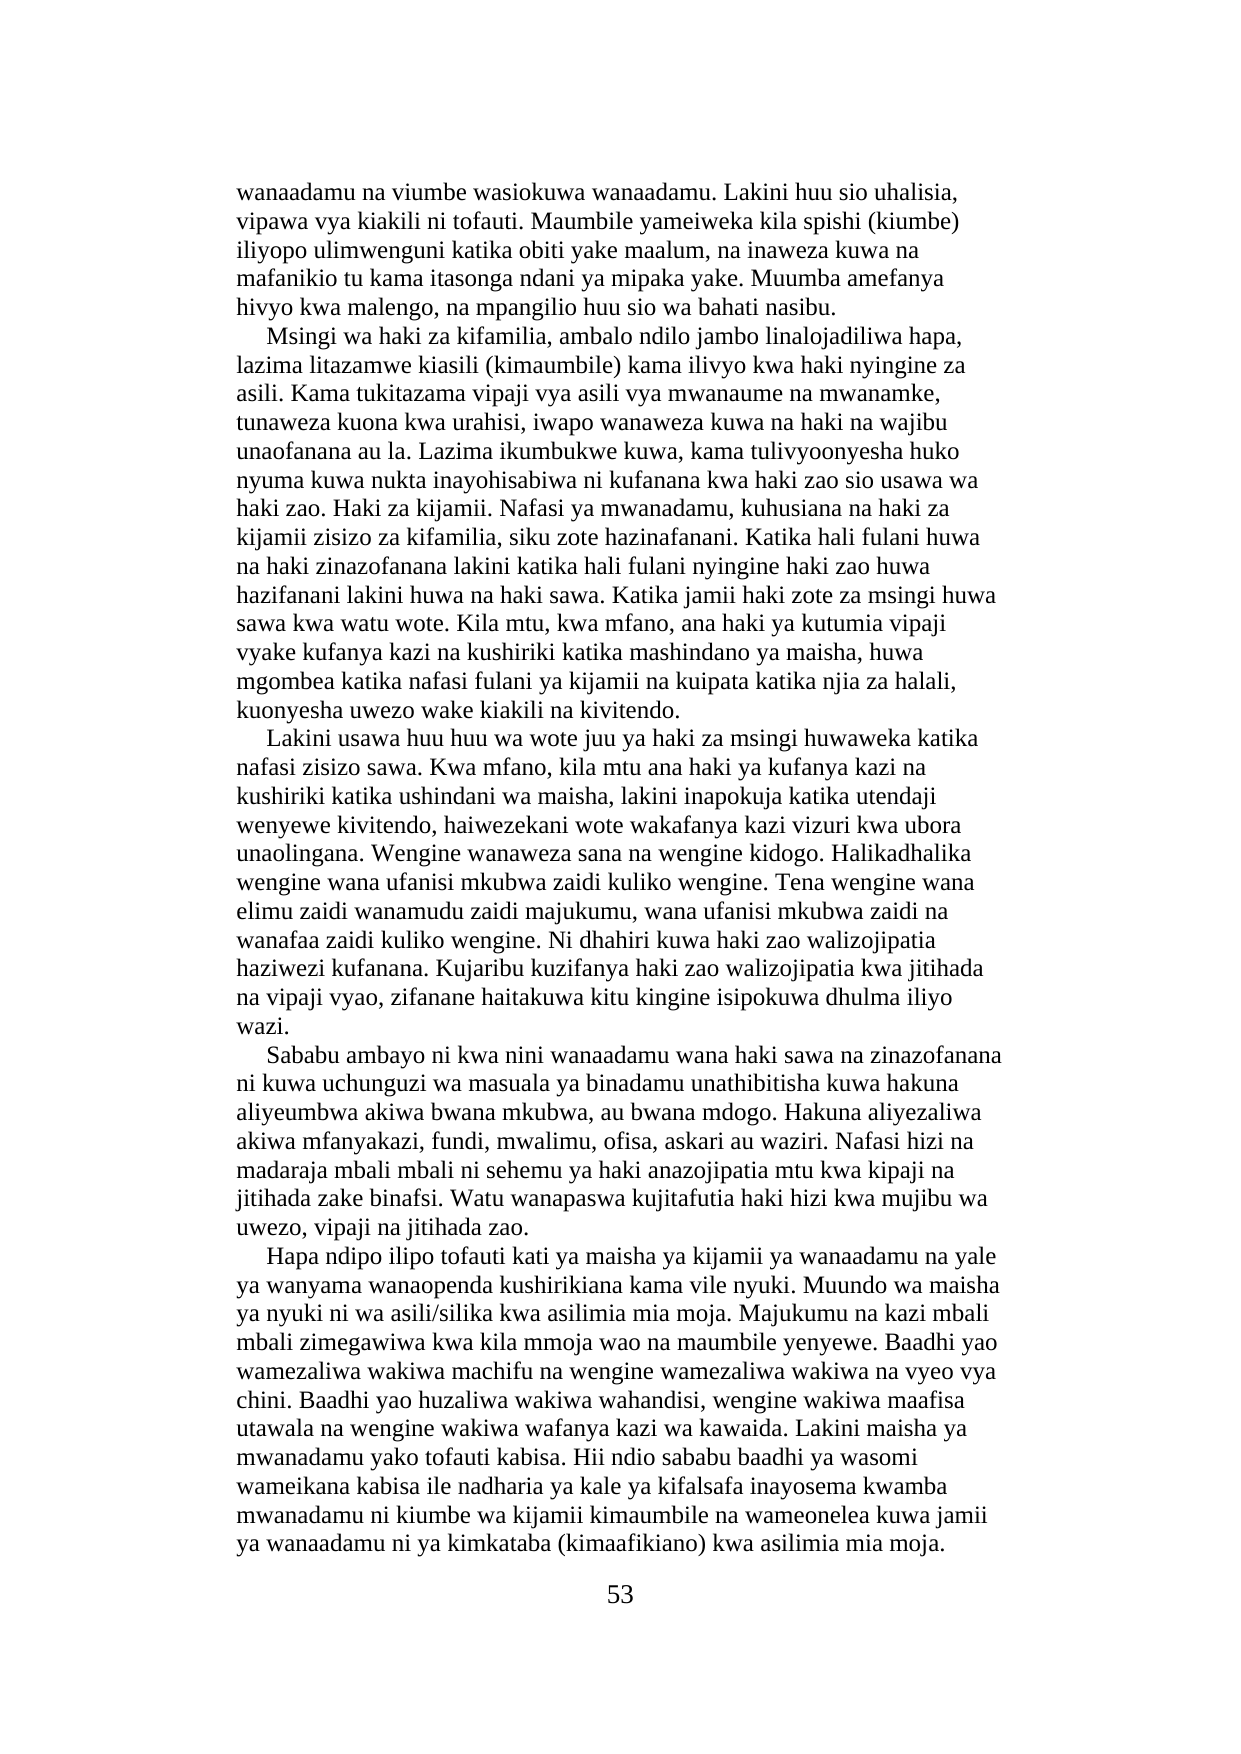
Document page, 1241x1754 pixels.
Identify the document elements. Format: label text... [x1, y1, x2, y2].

text Msingi wa haki za kifamilia, ambalo ndilo jambo linalojadiliwa hapa, lazima litazamwe kiasili (kimaumbile) kama ilivyo kwa haki nyingine za asili. Kama tukitazama vipaji vya asili vya mwanaume na mwanamke, tunaweza kuona kwa urahisi, iwapo wanaweza kuwa na haki na wajibu unaofanana au la. Lazima ikumbukwe kuwa, kama tulivyoonyesha huko nyuma kuwa nukta inayohisabiwa ni kufanana kwa haki zao sio usawa wa haki zao. Haki za kijamii. Nafasi ya mwanadamu, kuhusiana na haki za kijamii zisizo za kifamilia, siku zote hazinafanani. Katika hali fulani huwa na haki zinazofanana lakini katika hali fulani nyingine haki zao huwa hazifanani lakini huwa na haki sawa. Katika jamii haki zote za msingi huwa sawa kwa watu wote. Kila mtu, kwa mfano, ana haki ya kutumia vipaji vyake kufanya kazi na kushiriki katika mashindano ya maisha, huwa mgombea katika nafasi fulani ya kijamii na kuipata katika njia za halali, kuonyesha uwezo wake kiakili na kivitendo. [236, 321, 1004, 723]
text Hapa ndipo ilipo tofauti kati ya maisha ya kijamii ya wanaadamu na yale ya wanyama wanaopenda kushirikiana kama vile nyuki. Muundo wa maisha ya nyuki ni wa asili/silika kwa asilimia mia moja. Majukumu na kazi mbali mbali zimegawiwa kwa kila mmoja wao na maumbile yenyewe. Baadhi yao wamezaliwa wakiwa machifu na wengine wamezaliwa wakiwa na vyeo vya chini. Baadhi yao huzaliwa wakiwa wahandisi, wengine wakiwa maafisa utawala na wengine wakiwa wafanya kazi wa kawaida. Lakini maisha ya mwanadamu yako tofauti kabisa. Hii ndio sababu baadhi ya wasomi wameikana kabisa ile nadharia ya kale ya kifalsafa inayosema kwamba mwanadamu ni kiumbe wa kijamii kimaumbile na wameonelea kuwa jamii ya wanaadamu ni ya kimkataba (kimaafikiano) kwa asilimia mia moja. [236, 1241, 1004, 1557]
text Sababu ambayo ni kwa nini wanaadamu wana haki sawa na zinazofanana ni kuwa uchunguzi wa masuala ya binadamu unathibitisha kuwa hakuna aliyeumbwa akiwa bwana mkubwa, au bwana mdogo. Hakuna aliyezaliwa akiwa mfanyakazi, fundi, mwalimu, ofisa, askari au waziri. Nafasi hizi na madaraja mbali mbali ni sehemu ya haki anazojipatia mtu kwa kipaji na jitihada zake binafsi. Watu wanapaswa kujitafutia haki hizi kwa mujibu wa uwezo, vipaji na jitihada zao. [236, 1040, 1004, 1241]
text Lakini usawa huu huu wa wote juu ya haki za msingi huwaweka katika nafasi zisizo sawa. Kwa mfano, kila mtu ana haki ya kufanya kazi na kushiriki katika ushindani wa maisha, lakini inapokuja katika utendaji wenyewe kivitendo, haiwezekani wote wakafanya kazi vizuri kwa ubora unaolingana. Wengine wanaweza sana na wengine kidogo. Halikadhalika wengine wana ufanisi mkubwa zaidi kuliko wengine. Tena wengine wana elimu zaidi wanamudu zaidi majukumu, wana ufanisi mkubwa zaidi na wanafaa zaidi kuliko wengine. Ni dhahiri kuwa haki zao walizojipatia haziwezi kufanana. Kujaribu kuzifanya haki zao walizojipatia kwa jitihada na vipaji vyao, zifanane haitakuwa kitu kingine isipokuwa dhulma iliyo wazi. [236, 723, 1004, 1040]
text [236, 177, 1004, 321]
